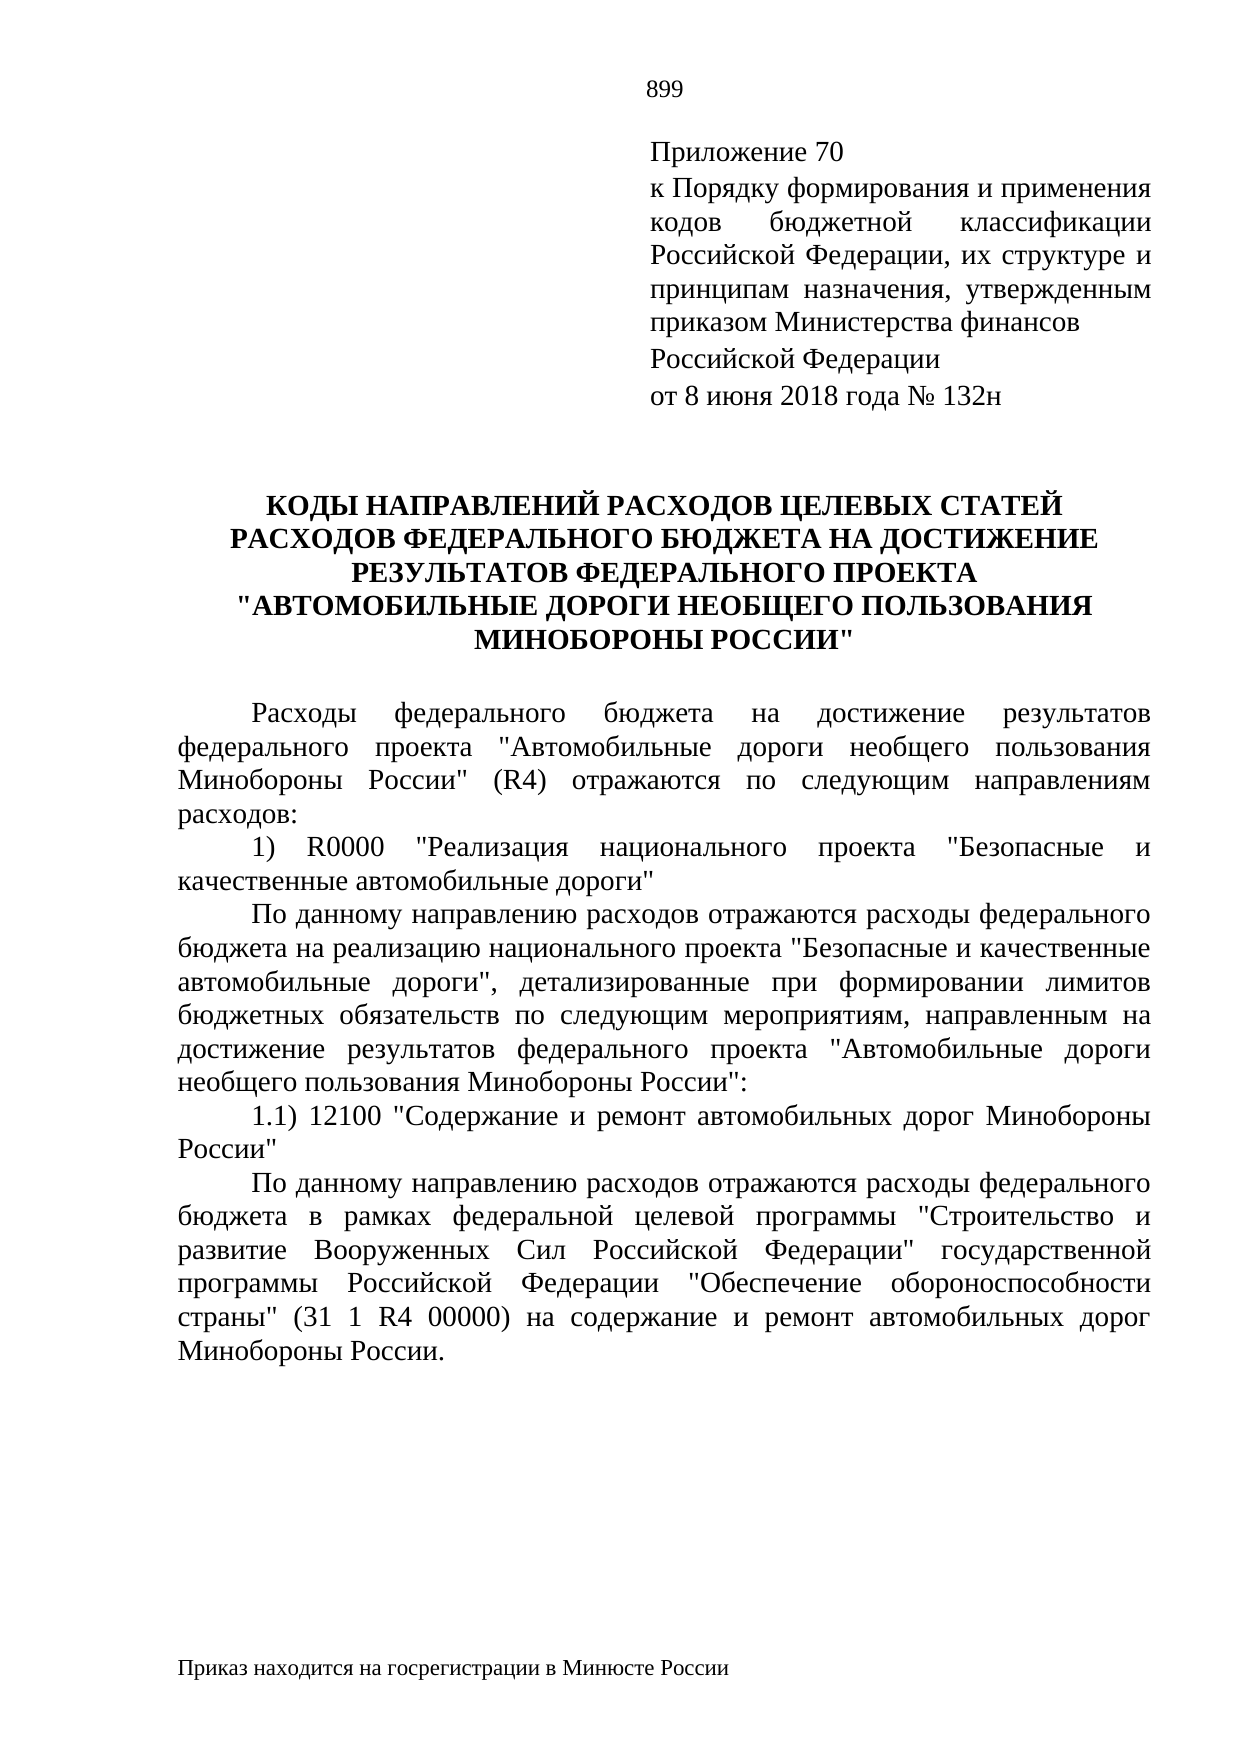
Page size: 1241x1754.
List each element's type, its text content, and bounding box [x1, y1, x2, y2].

text к Порядку формирования и применения кодов бюджетной классификации Российской Федерации, их структуре и принципам назначения, утвержденным приказом Министерства финансов [650, 170, 1152, 338]
text КОДЫ НАПРАВЛЕНИЙ РАСХОДОВ ЦЕЛЕВЫХ СТАТЕЙ [177, 488, 1152, 521]
text 1) R0000 "Реализация национального проекта "Безопасные и качественные автомобильные дороги" [177, 829, 1152, 897]
text "АВТОМОБИЛЬНЫЕ ДОРОГИ НЕОБЩЕГО ПОЛЬЗОВАНИЯ МИНОБОРОНЫ РОССИИ" [177, 588, 1152, 656]
text от 8 июня 2018 года № 132н [650, 378, 1152, 411]
text Приложение 70 [650, 134, 1152, 167]
text Российской Федерации [650, 341, 1152, 375]
text РАСХОДОВ ФЕДЕРАЛЬНОГО БЮДЖЕТА НА ДОСТИЖЕНИЕ РЕЗУЛЬТАТОВ ФЕДЕРАЛЬНОГО ПРОЕКТА [177, 521, 1152, 588]
text По данному направлению расходов отражаются расходы федерального бюджета на реализацию национального проекта "Безопасные и качественные автомобильные дороги", детализированные при формировании лимитов бюджетных обязательств по следующим мероприятиям, направленным на достижение результатов федерального проекта "Автомобильные дороги необщего пользования Минобороны России": [177, 897, 1152, 1098]
text Расходы федерального бюджета на достижение результатов федерального проекта "Автомобильные дороги необщего пользования Минобороны России" (R4) отражаются по следующим направлениям расходов: [177, 695, 1152, 829]
text По данному направлению расходов отражаются расходы федерального бюджета в рамках федеральной целевой программы "Строительство и развитие Вооруженных Сил Российской Федерации" государственной программы Российской Федерации "Обеспечение обороноспособности страны" (31 1 R4 00000) на содержание и ремонт автомобильных дорог Минобороны России. [177, 1165, 1152, 1366]
text 1.1) 12100 "Содержание и ремонт автомобильных дорог Минобороны России" [177, 1098, 1152, 1165]
